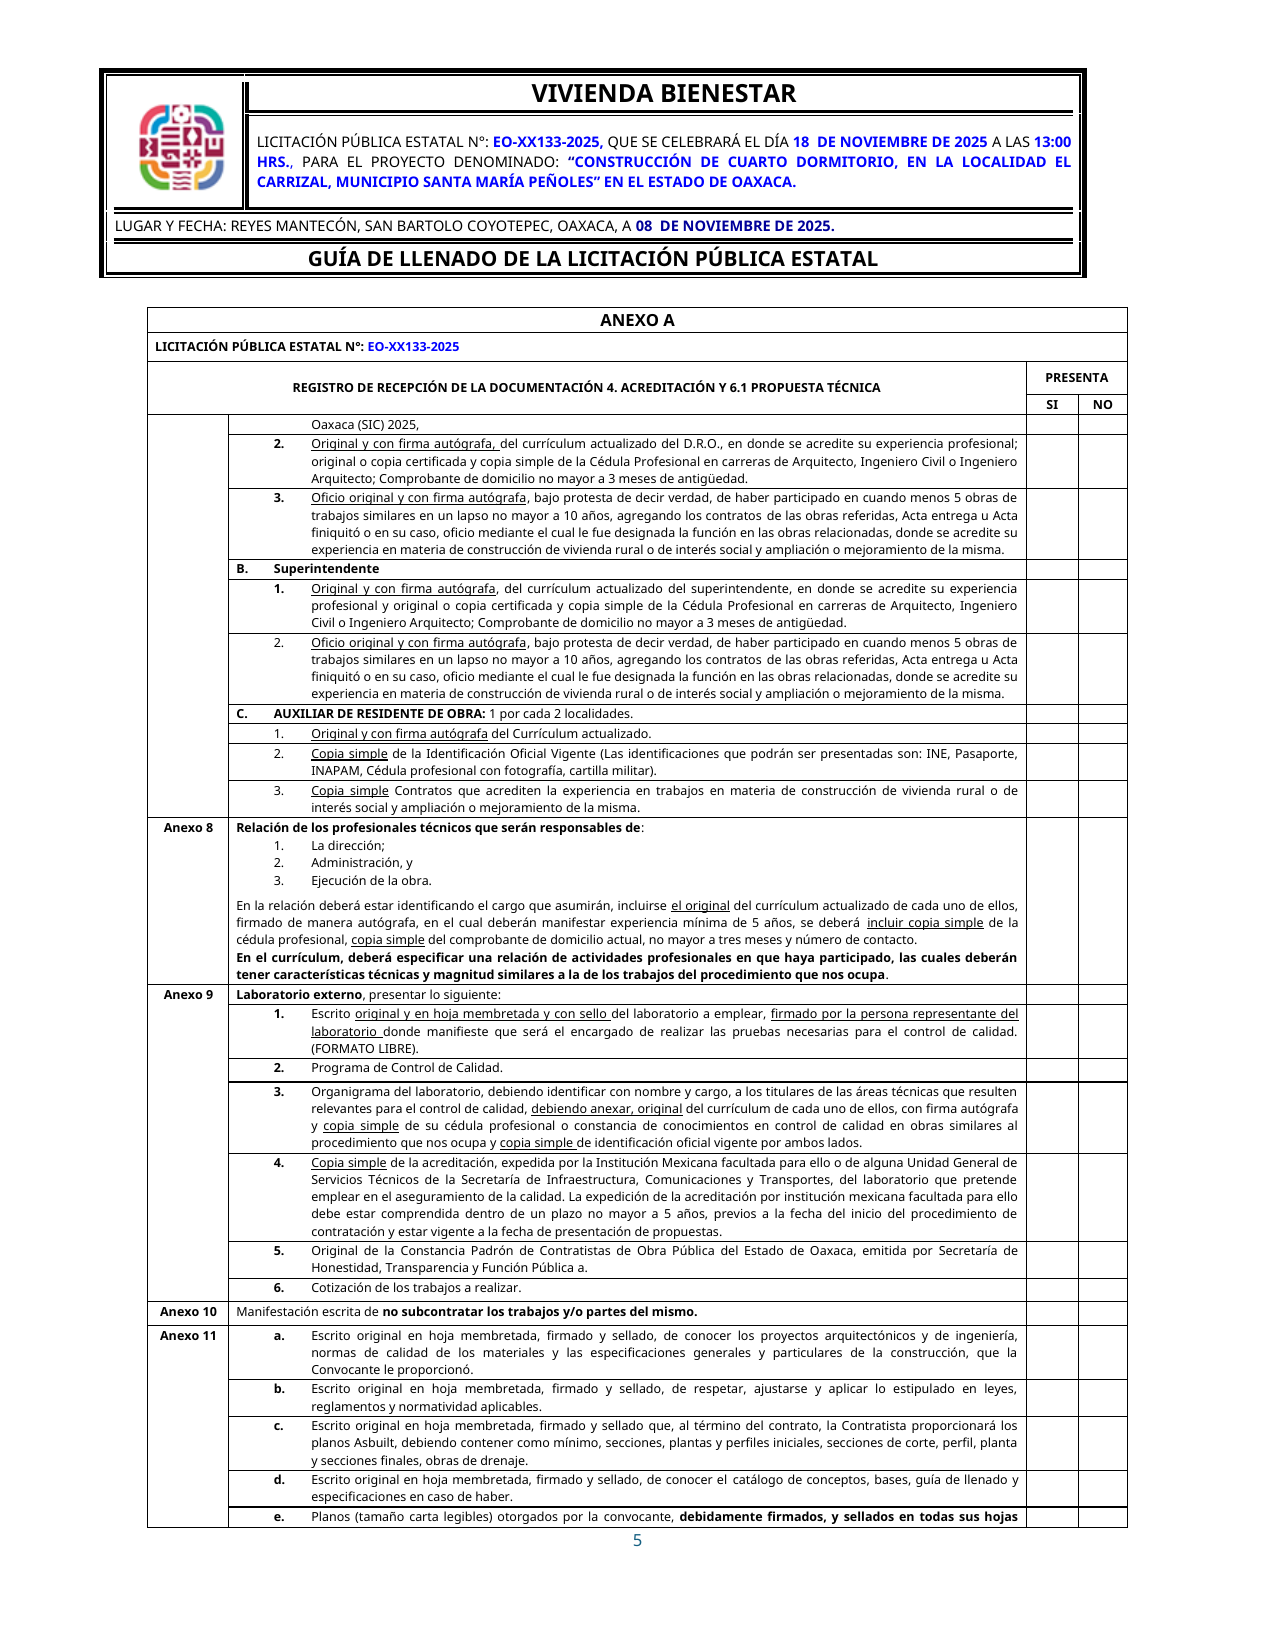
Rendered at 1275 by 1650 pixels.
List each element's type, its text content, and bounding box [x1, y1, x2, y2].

table_cell [1027, 435, 1078, 488]
table_cell AUXILIAR DE RESIDENTE DE OBRA: 1 por cada 2 localidades. [229, 705, 1026, 723]
table_cell [1079, 580, 1127, 632]
table_header ANEXO A [148, 308, 1127, 332]
table_cell Programa de Control de Calidad. [229, 1059, 1026, 1081]
table_cell Planos (tamaño carta legibles) otorgados por la convocante, debidamente firmados, y sellados en todas sus hojas útiles. [229, 1508, 1026, 1527]
table_cell REGISTRO DE RECEPCIÓN DE LA DOCUMENTACIÓN 4. ACREDITACIÓN Y 6.1 PROPUESTA TÉCNICA [148, 362, 1026, 414]
table_cell [1027, 985, 1078, 1004]
table_cell Copia simple Contratos que acrediten la experiencia en trabajos en materia de construcción de vivienda rural o de interés social y ampliación o mejoramiento de la misma. [229, 781, 1026, 817]
table_cell Organigrama del laboratorio, debiendo identificar con nombre y cargo, a los titulares de las áreas técnicas que resulten relevantes para el control de calidad, debiendo anexar, original del currículum de cada uno de ellos, con firma autógrafa y copia simple de su cédula profesional o constancia de conocimientos en control de calidad en obras similares al procedimiento que nos ocupa y copia simple de identificación oficial vigente por ambos lados. [229, 1083, 1026, 1152]
table_cell [1079, 1154, 1127, 1241]
table_cell [1027, 1083, 1078, 1152]
table_cell Escrito original en hoja membretada, firmado y sellado que, al término del contrato, la Contratista proporcionará los planos Asbuilt, debiendo contener como mínimo, secciones, plantas y perfiles iniciales, secciones de corte, perfil, planta y secciones finales, obras de drenaje. [229, 1417, 1026, 1469]
table_cell Relación de los profesionales técnicos que serán responsables de: La dirección; Administración, y Ejecución de la obra. En la relación deberá estar identificando el cargo que asumirán, incluirse el original del currículum actualizado de cada uno de ellos, firmado de manera autógrafa, en el cual deberán manifestar experiencia mínima de 5 años, se deberá incluir copia simple de la cédula profesional, copia simple del comprobante de domicilio actual, no mayor a tres meses y número de contacto. En el currículum, deberá especificar una relación de actividades profesionales en que haya participado, las cuales deberán tener características técnicas y magnitud similares a la de los trabajos del procedimiento que nos ocupa. [229, 818, 1026, 984]
table_cell [1027, 1005, 1078, 1058]
table_cell [1079, 634, 1127, 703]
table_cell Oficio original y con firma autógrafa, bajo protesta de decir verdad, de haber participado en cuando menos 5 obras de trabajos similares en un lapso no mayor a 10 años, agregando los contratos de las obras referidas, Acta entrega u Acta finiquitó o en su caso, oficio mediante el cual le fue designada la función en las obras relacionadas, donde se acredite su experiencia en materia de construcción de vivienda rural o de interés social y ampliación o mejoramiento de la misma. [229, 634, 1026, 703]
table_cell [1079, 435, 1127, 488]
table_cell Anexo 10 [148, 1302, 228, 1325]
table_cell [1079, 1083, 1127, 1152]
table_cell Anexo 9 [148, 985, 228, 1301]
table_cell Original y con firma autógrafa del Currículum actualizado. [229, 724, 1026, 743]
table_cell [1079, 781, 1127, 817]
table_cell [1027, 781, 1078, 817]
table_cell [1079, 1508, 1127, 1527]
table_cell Copia simple de la acreditación, expedida por la Institución Mexicana facultada para ello o de alguna Unidad General de Servicios Técnicos de la Secretaría de Infraestructura, Comunicaciones y Transportes, del laboratorio que pretende emplear en el aseguramiento de la calidad. La expedición de la acreditación por institución mexicana facultada para ello debe estar comprendida dentro de un plazo no mayor a 5 años, previos a la fecha del inicio del procedimiento de contratación y estar vigente a la fecha de presentación de propuestas. [229, 1154, 1026, 1241]
table_cell [1079, 1059, 1127, 1081]
table_cell [1079, 1380, 1127, 1416]
table_cell [1027, 1380, 1078, 1416]
table_cell Escrito original en hoja membretada, firmado y sellado, de conocer los proyectos arquitectónicos y de ingeniería, normas de calidad de los materiales y las especificaciones generales y particulares de la construcción, que la Convocante le proporcionó. [229, 1326, 1026, 1379]
table_cell [1027, 1279, 1078, 1301]
table_cell [1079, 705, 1127, 723]
table_cell [1027, 744, 1078, 780]
table_cell SI [1027, 395, 1078, 414]
table_cell [1079, 744, 1127, 780]
table_cell Laboratorio externo, presentar lo siguiente: [229, 985, 1026, 1004]
table_cell [1027, 724, 1078, 743]
table_cell [1079, 415, 1127, 434]
table_cell [1027, 489, 1078, 559]
table_cell [1027, 1154, 1078, 1241]
table_cell [1079, 1417, 1127, 1469]
table_cell [1079, 818, 1127, 984]
table_cell Cotización de los trabajos a realizar. [229, 1279, 1026, 1301]
picture [128, 97, 235, 196]
table_cell [1027, 818, 1078, 984]
table_cell [1027, 1302, 1078, 1325]
table_cell [1027, 1059, 1078, 1081]
table_cell [1027, 560, 1078, 578]
table_cell [1027, 580, 1078, 632]
table_cell [1027, 705, 1078, 723]
table_cell [1079, 1005, 1127, 1058]
table_cell [1027, 1242, 1078, 1277]
table_cell [1027, 1471, 1078, 1506]
table_cell Manifestación escrita de no subcontratar los trabajos y/o partes del mismo. [229, 1302, 1026, 1325]
table_cell [1027, 1508, 1078, 1527]
table_cell Superintendente [229, 560, 1026, 578]
table_cell [1079, 985, 1127, 1004]
table_cell Oficio original y con firma autógrafa, bajo protesta de decir verdad, de haber participado en cuando menos 5 obras de trabajos similares en un lapso no mayor a 10 años, agregando los contratos de las obras referidas, Acta entrega u Acta finiquitó o en su caso, oficio mediante el cual le fue designada la función en las obras relacionadas, donde se acredite su experiencia en materia de construcción de vivienda rural o de interés social y ampliación o mejoramiento de la misma. [229, 489, 1026, 559]
table_cell [1079, 489, 1127, 559]
table_cell [1079, 560, 1127, 578]
table_cell [1027, 1326, 1078, 1379]
table_cell PRESENTA [1027, 362, 1127, 394]
table_cell Escrito original y en hoja membretada y con sello del laboratorio a emplear, firmado por la persona representante del laboratorio donde manifieste que será el encargado de realizar las pruebas necesarias para el control de calidad. (FORMATO LIBRE). [229, 1005, 1026, 1058]
table_cell [1027, 415, 1078, 434]
table_cell [1079, 1242, 1127, 1277]
table_cell [1079, 1471, 1127, 1506]
table_cell [1027, 634, 1078, 703]
table_cell Original de la Constancia Padrón de Contratistas de Obra Pública del Estado de Oaxaca, emitida por Secretaría de Honestidad, Transparencia y Función Pública a. [229, 1242, 1026, 1277]
table_cell [1079, 724, 1127, 743]
table_cell Copia simple de la Identificación Oficial Vigente (Las identificaciones que podrán ser presentadas son: INE, Pasaporte, INAPAM, Cédula profesional con fotografía, cartilla militar). [229, 744, 1026, 780]
table_cell Original y con firma autógrafa, del currículum actualizado del superintendente, en donde se acredite su experiencia profesional y original o copia certificada y copia simple de la Cédula Profesional en carreras de Arquitecto, Ingeniero Civil o Ingeniero Arquitecto; Comprobante de domicilio no mayor a 3 meses de antigüedad. [229, 580, 1026, 632]
table_cell [1079, 1302, 1127, 1325]
table_cell Escrito original en hoja membretada, firmado y sellado, de conocer el catálogo de conceptos, bases, guía de llenado y especificaciones en caso de haber. [229, 1471, 1026, 1506]
table_cell Escrito original en hoja membretada, firmado y sellado, de respetar, ajustarse y aplicar lo estipulado en leyes, reglamentos y normatividad aplicables. [229, 1380, 1026, 1416]
table_cell Original y con firma autógrafa, del currículum actualizado del D.R.O., en donde se acredite su experiencia profesional; original o copia certificada y copia simple de la Cédula Profesional en carreras de Arquitecto, Ingeniero Civil o Ingeniero Arquitecto; Comprobante de domicilio no mayor a 3 meses de antigüedad. [229, 435, 1026, 488]
table_cell [1079, 1279, 1127, 1301]
table_cell NO [1079, 395, 1127, 414]
table_cell Anexo 8 [148, 818, 228, 984]
table_cell Anexo 11 [148, 1326, 228, 1527]
table_cell [1027, 1417, 1078, 1469]
table_cell [1079, 1326, 1127, 1379]
table_cell LICITACIÓN PÚBLICA ESTATAL N°: EO-XX133-2025 [148, 333, 1127, 361]
